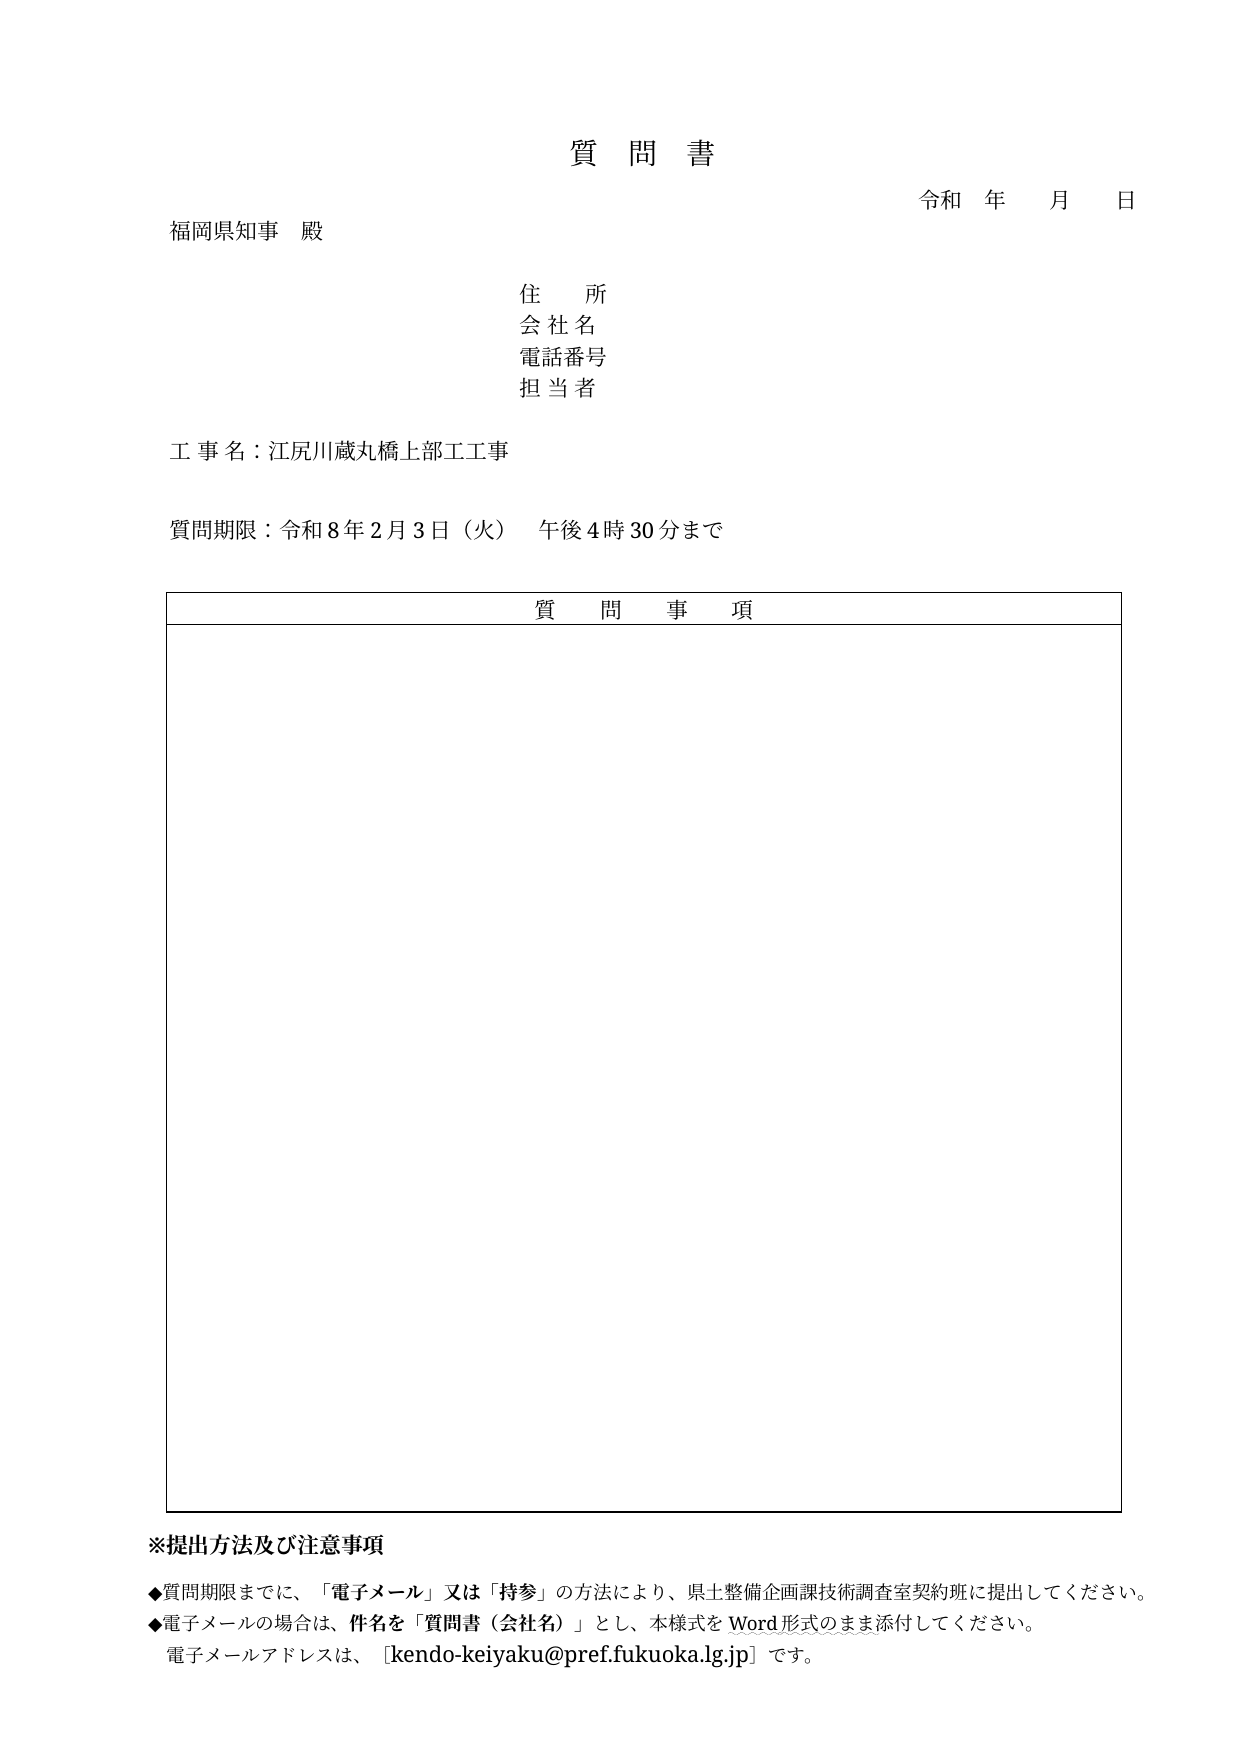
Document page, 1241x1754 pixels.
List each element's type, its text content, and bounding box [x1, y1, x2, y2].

text ◆電子メールの場合は、件名を「質問書（会社名）」とし、本様式をWord形式のまま添付してください。 [148, 1607, 1137, 1638]
text 電話番号 [148, 340, 1137, 372]
text 電子メールアドレスは、［kendo-keiyaku@pref.fukuoka.lg.jp］です。 [148, 1638, 1137, 1670]
text 住 所 [148, 277, 1137, 309]
text ◆質問期限までに、「電子メール」又は「持参」の方法により、県土整備企画課技術調査室契約班に提出してください。 [148, 1575, 1137, 1607]
text 工 事 名：江尻川蔵丸橋上部工工事 [148, 434, 1137, 466]
text 担 当 者 [148, 372, 1137, 403]
table_cell [167, 625, 1121, 1511]
table_header 質 問 事 項 [167, 593, 1121, 624]
text 質 問 書 [148, 120, 1137, 183]
text 質問期限：令和8年2月3日（火） 午後4時30分まで [148, 497, 1137, 560]
text 会 社 名 [148, 309, 1137, 340]
text 福岡県知事 殿 [148, 214, 1137, 246]
text 令和 年 月 日 [148, 183, 1137, 214]
text ※提出方法及び注意事項 [148, 1512, 1137, 1575]
